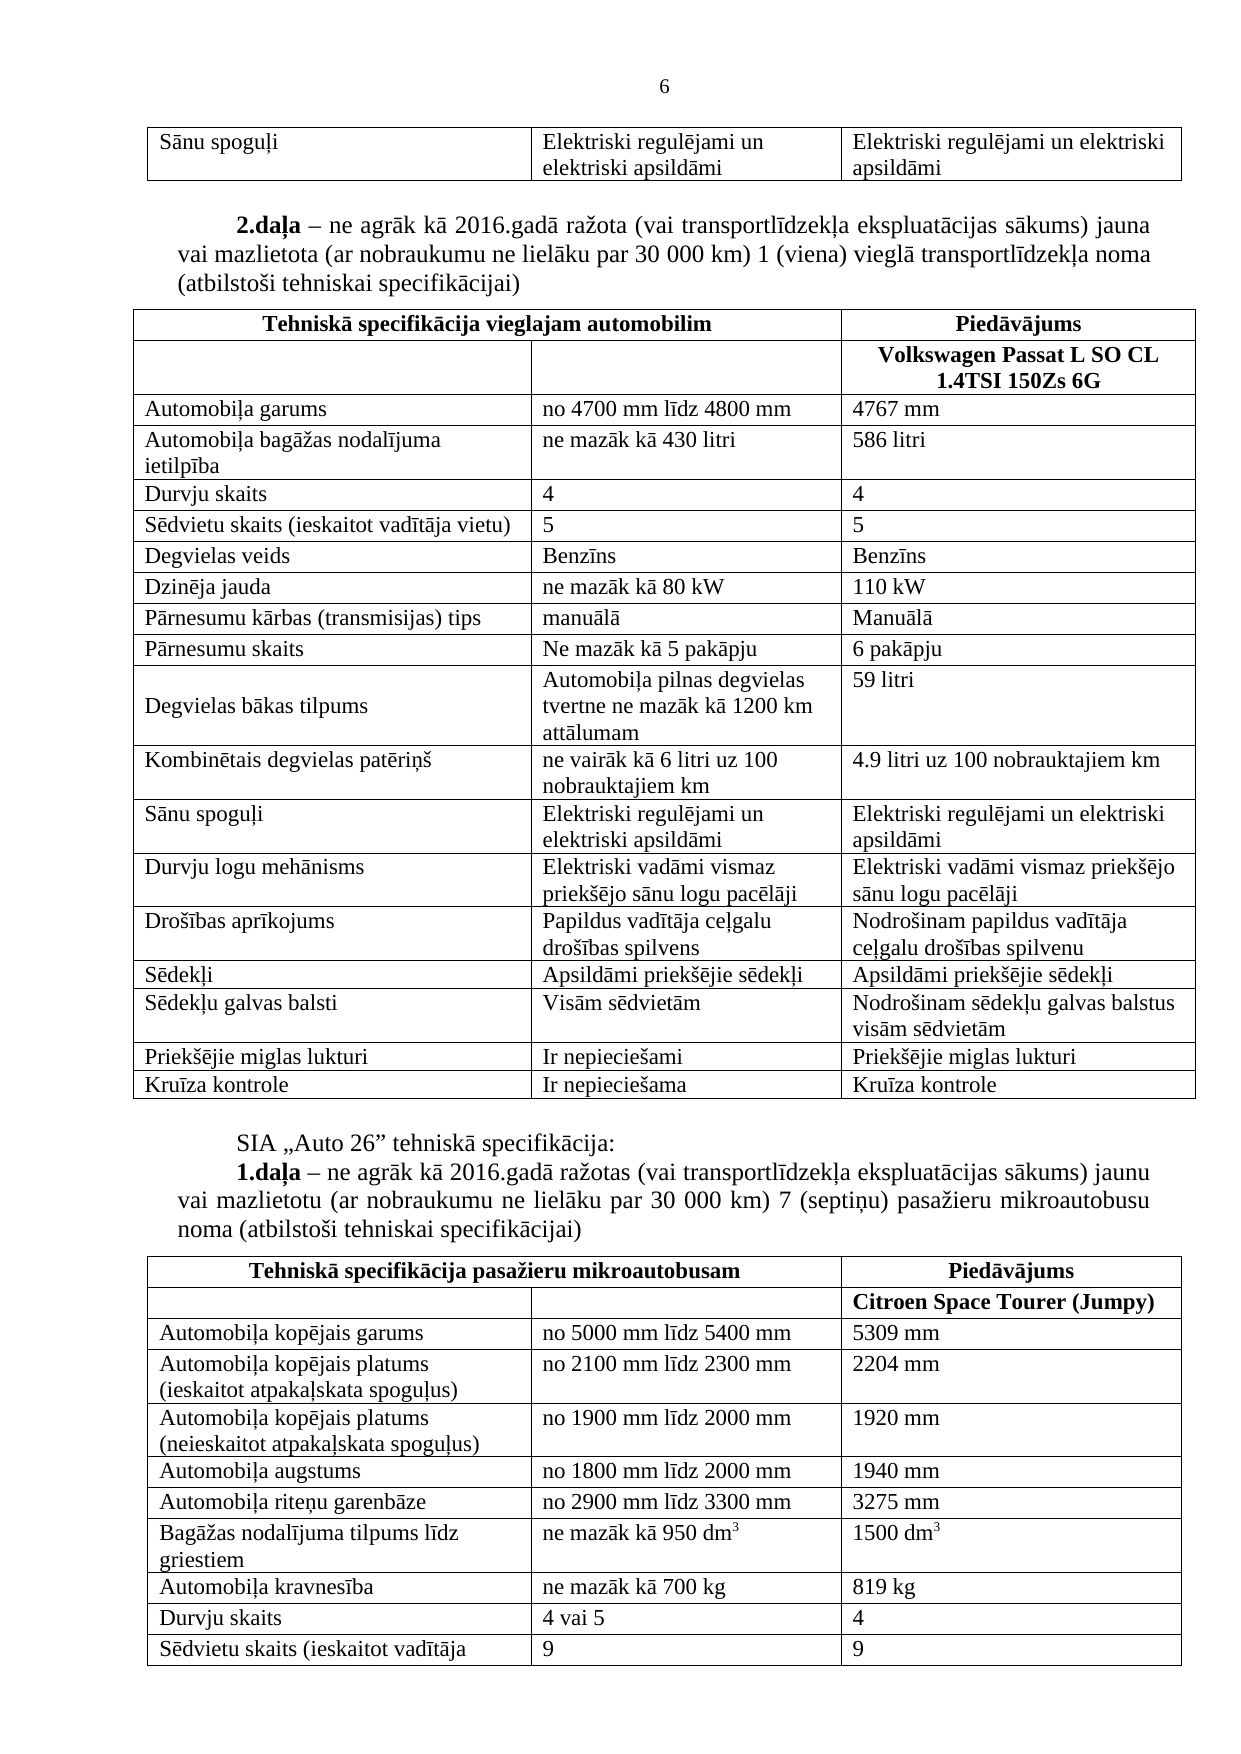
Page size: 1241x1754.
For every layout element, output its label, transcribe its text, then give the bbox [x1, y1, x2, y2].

table_cell [532, 341, 841, 394]
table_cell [148, 1635, 531, 1665]
table_cell Nodrošinam sēdekļu galvas balstus visām sēdvietām [842, 989, 1195, 1042]
table_cell Automobiļa kopējais platums (neieskaitot atpakaļskata spoguļus) [148, 1404, 531, 1456]
table_cell Apsildāmi priekšējie sēdekļi [842, 961, 1195, 988]
table_cell Automobiļa riteņu garenbāze [148, 1488, 531, 1518]
table_cell Sēdekļu galvas balsti [134, 989, 531, 1042]
table_cell 9 [532, 1635, 841, 1665]
table_cell manuālā [532, 604, 841, 634]
table_cell no 2900 mm līdz 3300 mm [532, 1488, 841, 1518]
table_cell Ir nepieciešami [532, 1043, 841, 1070]
table_cell Kruīza kontrole [842, 1071, 1195, 1098]
table_cell Sānu spoguļi [148, 128, 531, 180]
table_cell ne mazāk kā 430 litri [532, 426, 841, 478]
table_cell 110 kW [842, 573, 1195, 603]
table_header Piedāvājums [842, 1257, 1181, 1287]
table_cell Durvju logu mehānisms [134, 854, 531, 906]
table_cell no 5000 mm līdz 5400 mm [532, 1319, 841, 1349]
text 2.daļa – ne agrāk kā 2016.gadā ražota (vai transportlīdzekļa ekspluatācijas sākums) jauna vai mazlietota (ar nobraukumu ne lielāku par 30 000 km) 1 (viena) vieglā transportlīdzekļa noma (atbilstoši tehniskai specifikācijai) [177, 210, 1152, 296]
table_cell 6 pakāpju [842, 635, 1195, 665]
table_cell 59 litri [842, 666, 1195, 745]
table_cell Degvielas bākas tilpums [134, 666, 531, 745]
table_cell Drošības aprīkojums [134, 907, 531, 960]
table_cell 9 [842, 1635, 1181, 1665]
table_cell no 1900 mm līdz 2000 mm [532, 1404, 841, 1456]
table_cell Automobiļa kopējais garums [148, 1319, 531, 1349]
table_cell 4 vai 5 [532, 1604, 841, 1634]
table_cell Benzīns [532, 542, 841, 572]
table_cell Ne mazāk kā 5 pakāpju [532, 635, 841, 665]
table_cell 5309 mm [842, 1319, 1181, 1349]
table_cell Sēdekļi [134, 961, 531, 988]
table_cell Elektriski vadāmi vismaz priekšējo sānu logu pacēlāji [842, 854, 1195, 906]
table_cell 4 [842, 480, 1195, 509]
table_cell 5 [842, 511, 1195, 541]
table_header Tehniskā specifikācija pasažieru mikroautobusam [148, 1257, 841, 1287]
table_cell 1920 mm [842, 1404, 1181, 1456]
table_cell Automobiļa pilnas degvielas tvertne ne mazāk kā 1200 km attālumam [532, 666, 841, 745]
table_cell Automobiļa augstums [148, 1457, 531, 1487]
table_cell Automobiļa garums [134, 395, 531, 425]
table_cell Sēdvietu skaits (ieskaitot vadītāja vietu) [134, 511, 531, 541]
table_cell Durvju skaits [148, 1604, 531, 1634]
table_cell no 2100 mm līdz 2300 mm [532, 1350, 841, 1402]
table_cell 5 [532, 511, 841, 541]
table_cell ne mazāk kā 700 kg [532, 1573, 841, 1603]
table_header Tehniskā specifikācija vieglajam automobilim [134, 310, 841, 340]
table_cell Elektriski regulējami un elektriski apsildāmi [842, 800, 1195, 852]
table_cell [532, 1288, 841, 1318]
table_cell Apsildāmi priekšējie sēdekļi [532, 961, 841, 988]
table_cell Elektriski regulējami un elektriski apsildāmi [532, 128, 841, 180]
table_cell Pārnesumu skaits [134, 635, 531, 665]
table_cell Elektriski vadāmi vismaz priekšējo sānu logu pacēlāji [532, 854, 841, 906]
table_cell Kombinētais degvielas patēriņš [134, 746, 531, 799]
table_cell [134, 341, 531, 394]
table_cell Nodrošinam papildus vadītāja ceļgalu drošības spilvenu [842, 907, 1195, 960]
table_cell Degvielas veids [134, 542, 531, 572]
table_cell 4 [842, 1604, 1181, 1634]
table_cell Benzīns [842, 542, 1195, 572]
table_cell Manuālā [842, 604, 1195, 634]
table_cell Kruīza kontrole [134, 1071, 531, 1098]
table_cell [148, 1288, 531, 1318]
table_cell 1500 dm3 [842, 1519, 1181, 1572]
table_cell Visām sēdvietām [532, 989, 841, 1042]
text SIA „Auto 26” tehniskā specifikācija: [177, 1128, 1161, 1157]
table_cell 3275 mm [842, 1488, 1181, 1518]
table_cell Priekšējie miglas lukturi [842, 1043, 1195, 1070]
table_cell Bagāžas nodalījuma tilpums līdz griestiem [148, 1519, 531, 1572]
table_cell Automobiļa kravnesība [148, 1573, 531, 1603]
table_cell 4.9 litri uz 100 nobrauktajiem km [842, 746, 1195, 799]
table_cell Elektriski regulējami un elektriski apsildāmi [532, 800, 841, 852]
table_cell Dzinēja jauda [134, 573, 531, 603]
table_cell ne mazāk kā 80 kW [532, 573, 841, 603]
table_cell no 4700 mm līdz 4800 mm [532, 395, 841, 425]
text 1.daļa – ne agrāk kā 2016.gadā ražotas (vai transportlīdzekļa ekspluatācijas sākums) jaunu vai mazlietotu (ar nobraukumu ne lielāku par 30 000 km) 7 (septiņu) pasažieru mikroautobusu noma (atbilstoši tehniskai specifikācijai) [177, 1157, 1152, 1243]
table_cell ne mazāk kā 950 dm3 [532, 1519, 841, 1572]
table_cell Priekšējie miglas lukturi [134, 1043, 531, 1070]
table_cell ne vairāk kā 6 litri uz 100 nobrauktajiem km [532, 746, 841, 799]
table_cell Automobiļa kopējais platums (ieskaitot atpakaļskata spoguļus) [148, 1350, 531, 1402]
table_cell 2204 mm [842, 1350, 1181, 1402]
table_cell Elektriski regulējami un elektriski apsildāmi [842, 128, 1181, 180]
table_cell Durvju skaits [134, 480, 531, 509]
table_cell 586 litri [842, 426, 1195, 478]
table_cell Sānu spoguļi [134, 800, 531, 852]
table_cell Automobiļa bagāžas nodalījuma ietilpība [134, 426, 531, 478]
table_cell Pārnesumu kārbas (transmisijas) tips [134, 604, 531, 634]
table_cell 819 kg [842, 1573, 1181, 1603]
table_cell no 1800 mm līdz 2000 mm [532, 1457, 841, 1487]
table_cell 1940 mm [842, 1457, 1181, 1487]
table_cell 4767 mm [842, 395, 1195, 425]
table_cell Citroen Space Tourer (Jumpy) [842, 1288, 1181, 1318]
table_cell 4 [532, 480, 841, 509]
table_cell Ir nepieciešama [532, 1071, 841, 1098]
table_header Piedāvājums [842, 310, 1195, 340]
table_cell Papildus vadītāja ceļgalu drošības spilvens [532, 907, 841, 960]
table_cell Volkswagen Passat L SO CL 1.4TSI 150Zs 6G [842, 341, 1195, 394]
